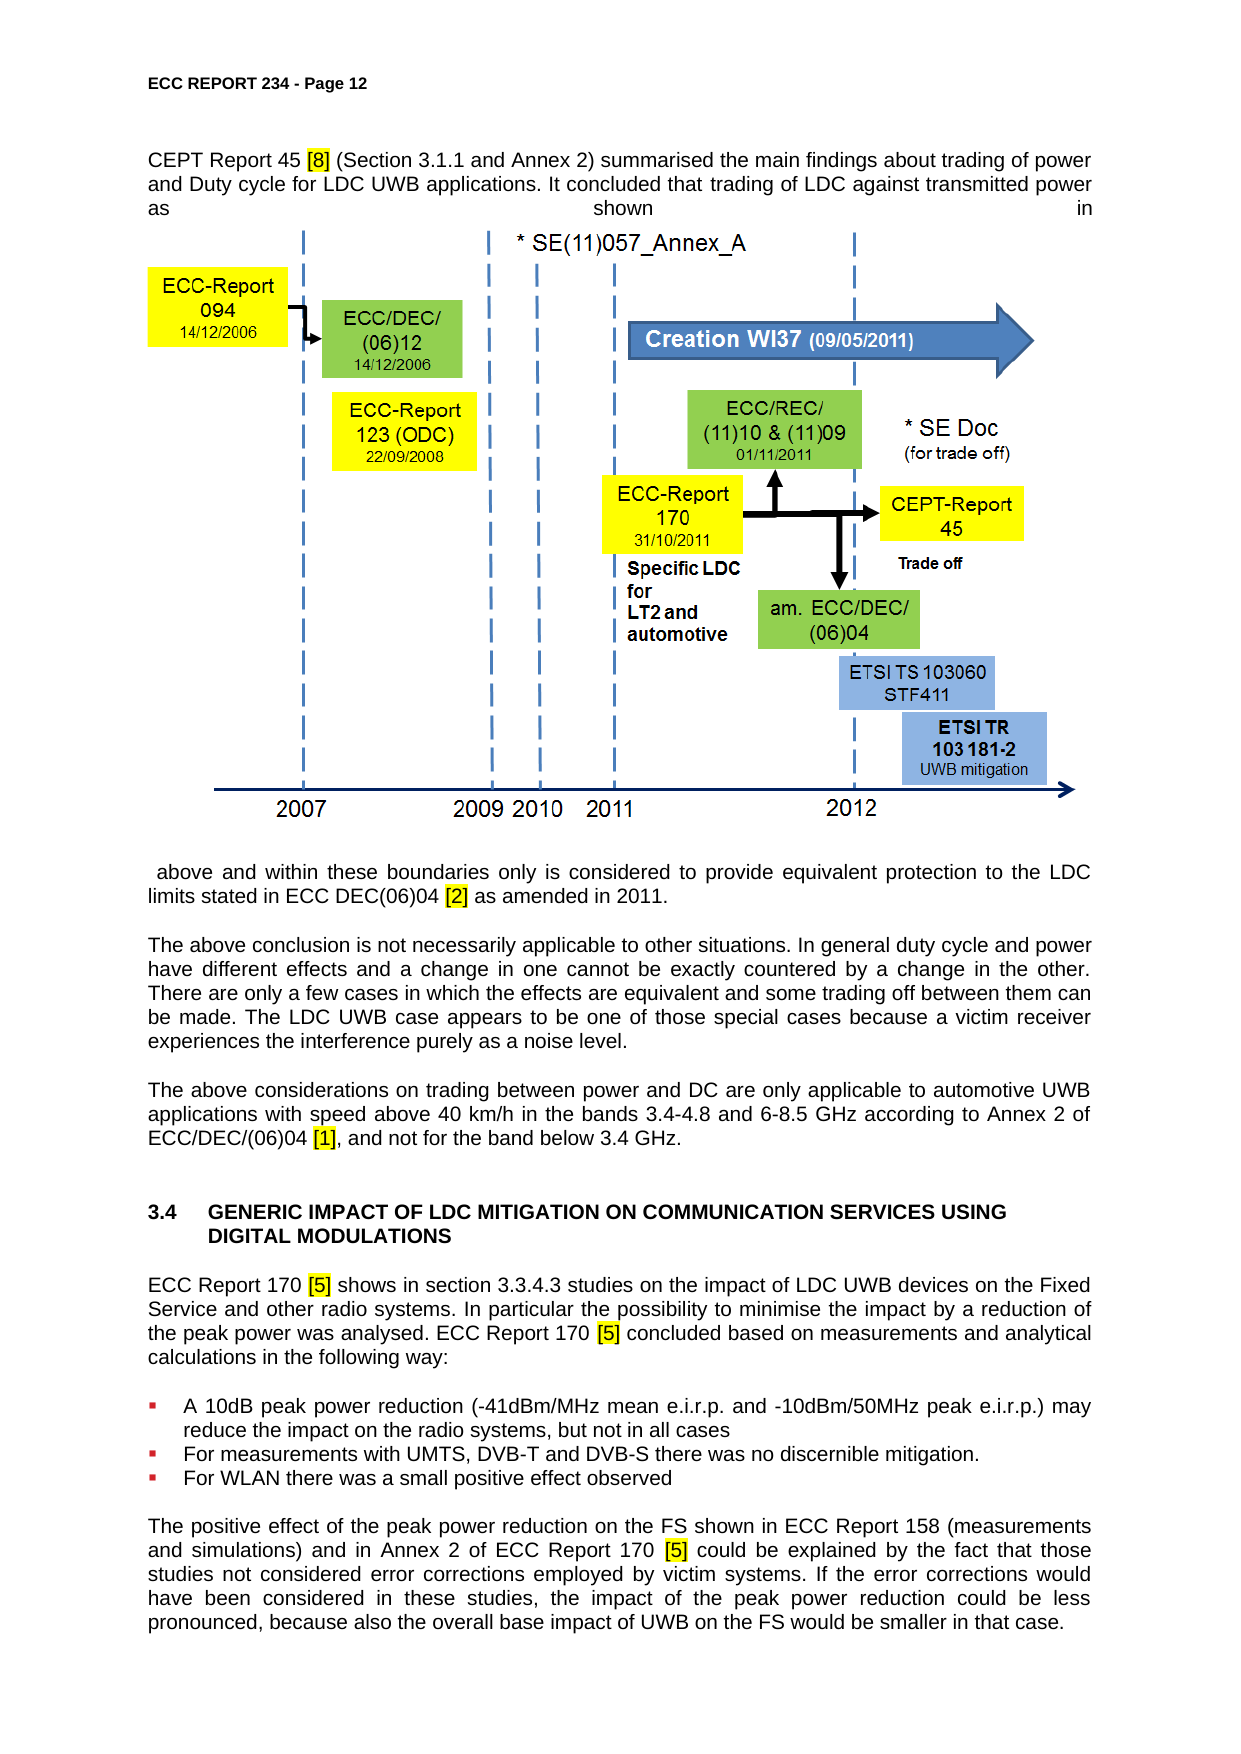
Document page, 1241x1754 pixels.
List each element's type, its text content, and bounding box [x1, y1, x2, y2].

text The above considerations on trading between power and DC are only applicable to automotive UWB applications with speed above 40 km/h in the bands 3.4-4.8 and 6-8.5 GHz according to Annex 2 of ECC/DEC/(06)04 [1], and not for the band below 3.4 GHz. [148, 1078, 1093, 1150]
subtitle Generic impact of LDC mitigation on Communication Services using digital modulations [148, 1200, 1093, 1248]
text ECC Report 170 [5] shows in section 3.3.4.3 studies on the impact of LDC UWB devices on the Fixed Service and other radio systems. In particular the possibility to minimise the impact by a reduction of the peak power was analysed. ECC Report 170 [5] concluded based on measurements and analytical calculations in the following way: [148, 1273, 1093, 1368]
text For WLAN there was a small positive effect observed [148, 1466, 1093, 1490]
text For measurements with UMTS, DVB-T and DVB-S there was no discernible mitigation. [148, 1442, 1093, 1466]
text CEPT Report 45 [8] (Section 3.1.1 and Annex 2) summarised the main findings about trading of power and Duty cycle for LDC UWB applications. It concluded that trading of LDC against transmitted power as shown in [148, 148, 1093, 219]
text The positive effect of the peak power reduction on the FS shown in ECC Report 158 (measurements and simulations) and in Annex 2 of ECC Report 170 [5] could be explained by the fact that those studies not considered error corrections employed by victim systems. If the error corrections would have been considered in these studies, the impact of the peak power reduction could be less pronounced, because also the overall base impact of UWB on the FS would be smaller in that case. [148, 1514, 1093, 1633]
text Figure 1 above and within these boundaries only is considered to provide equivalent protection to the LDC limits stated in ECC DEC(06)04 [2] as amended in 2011. [148, 860, 1093, 908]
text The above conclusion is not necessarily applicable to other situations. In general duty cycle and power have different effects and a change in one cannot be exactly countered by a change in the other. There are only a few cases in which the effects are equivalent and some trading off between them can be made. The LDC UWB case appears to be one of those special cases because a victim receiver experiences the interference purely as a noise level. [148, 933, 1093, 1053]
text A 10dB peak power reduction (-41dBm/MHz mean e.i.r.p. and -10dBm/50MHz peak e.i.r.p.) may reduce the impact on the radio systems, but not in all cases [148, 1393, 1093, 1442]
picture [147, 219, 1093, 836]
